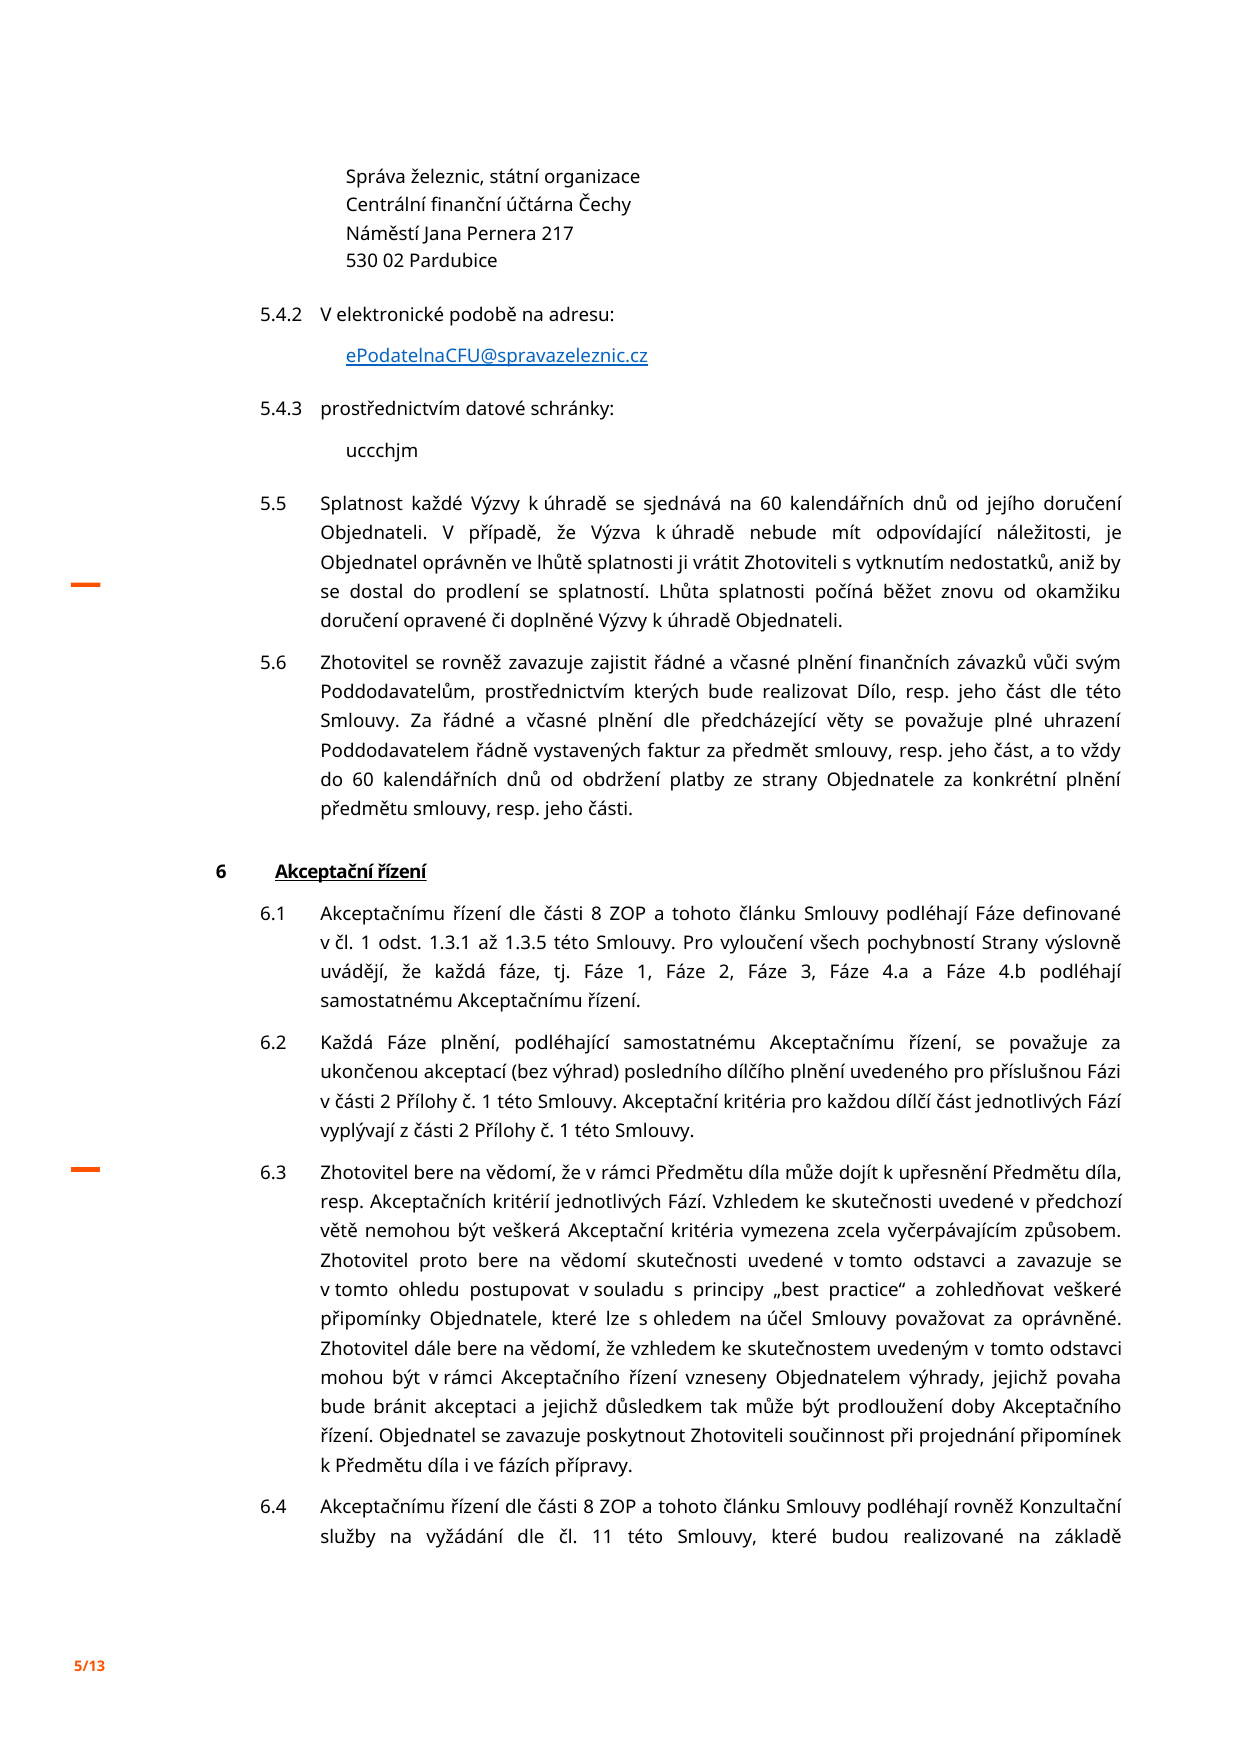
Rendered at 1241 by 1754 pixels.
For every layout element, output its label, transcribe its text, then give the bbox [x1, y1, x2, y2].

text 530 02 Pardubice [346, 248, 1122, 273]
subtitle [260, 1494, 1122, 1548]
text Centrální finanční účtárna Čechy [346, 192, 1122, 217]
subtitle Akceptační řízení [216, 858, 1122, 884]
text uccchjm [346, 437, 1122, 463]
subtitle Zhotovitel se rovněž zavazuje zajistit řádné a včasné plnění finančních závazků vůči svým Poddodavatelům, prostřednictvím kterých bude realizovat Dílo, resp. jeho část dle této Smlouvy. Za řádné a včasné plnění dle předcházející věty se považuje plné uhrazení Poddodavatelem řádně vystavených faktur za předmět smlouvy, resp. jeho část, a to vždy do 60 kalendářních dnů od obdržení platby ze strany Objednatele za konkrétní plnění předmětu smlouvy, resp. jeho části. [260, 649, 1122, 821]
text Správa železnic, státní organizace [346, 164, 1122, 189]
subtitle Zhotovitel bere na vědomí, že v rámci Předmětu díla může dojít k upřesnění Předmětu díla, resp. Akceptačních kritérií jednotlivých Fází. Vzhledem ke skutečnosti uvedené v předchozí větě nemohou být veškerá Akceptační kritéria vymezena zcela vyčerpávajícím způsobem. Zhotovitel proto bere na vědomí skutečnosti uvedené v tomto odstavci a zavazuje se v tomto ohledu postupovat v souladu s principy „best practice“ a zohledňovat veškeré připomínky Objednatele, které lze s ohledem na účel Smlouvy považovat za oprávněné. Zhotovitel dále bere na vědomí, že vzhledem ke skutečnostem uvedeným v tomto odstavci mohou být v rámci Akceptačního řízení vzneseny Objednatelem výhrady, jejichž povaha bude bránit akceptaci a jejichž důsledkem tak může být prodloužení doby Akceptačního řízení. Objednatel se zavazuje poskytnout Zhotoviteli součinnost při projednání připomínek k Předmětu díla i ve fázích přípravy. [260, 1159, 1122, 1477]
text ePodatelnaCFU@spravazeleznic.cz [346, 343, 1122, 368]
subtitle prostřednictvím datové schránky: [260, 396, 1122, 421]
text Náměstí Jana Pernera 217 [346, 220, 1122, 245]
subtitle V elektronické podobě na adresu: [260, 301, 1122, 326]
subtitle Každá Fáze plnění, podléhající samostatnému Akceptačnímu řízení, se považuje za ukončenou akceptací (bez výhrad) posledního dílčího plnění uvedeného pro příslušnou Fázi v části 2 Přílohy č. 1 této Smlouvy. Akceptační kritéria pro každou dílčí část jednotlivých Fází vyplývají z části 2 Přílohy č. 1 této Smlouvy. [260, 1029, 1122, 1143]
subtitle Akceptačnímu řízení dle části 8 ZOP a tohoto článku Smlouvy podléhají Fáze definované v čl. 1 odst. 1.3.1 až 1.3.5 této Smlouvy. Pro vyloučení všech pochybností Strany výslovně uvádějí, že každá fáze, tj. Fáze 1, Fáze 2, Fáze 3, Fáze 4.a a Fáze 4.b podléhají samostatnému Akceptačnímu řízení. [260, 900, 1122, 1013]
subtitle Splatnost každé Výzvy k úhradě se sjednává na 60 kalendářních dnů od jejího doručení Objednateli. V případě, že Výzva k úhradě nebude mít odpovídající náležitosti, je Objednatel oprávněn ve lhůtě splatnosti ji vrátit Zhotoviteli s vytknutím nedostatků, aniž by se dostal do prodlení se splatností. Lhůta splatnosti počíná běžet znovu od okamžiku doručení opravené či doplněné Výzvy k úhradě Objednateli. [260, 490, 1122, 633]
